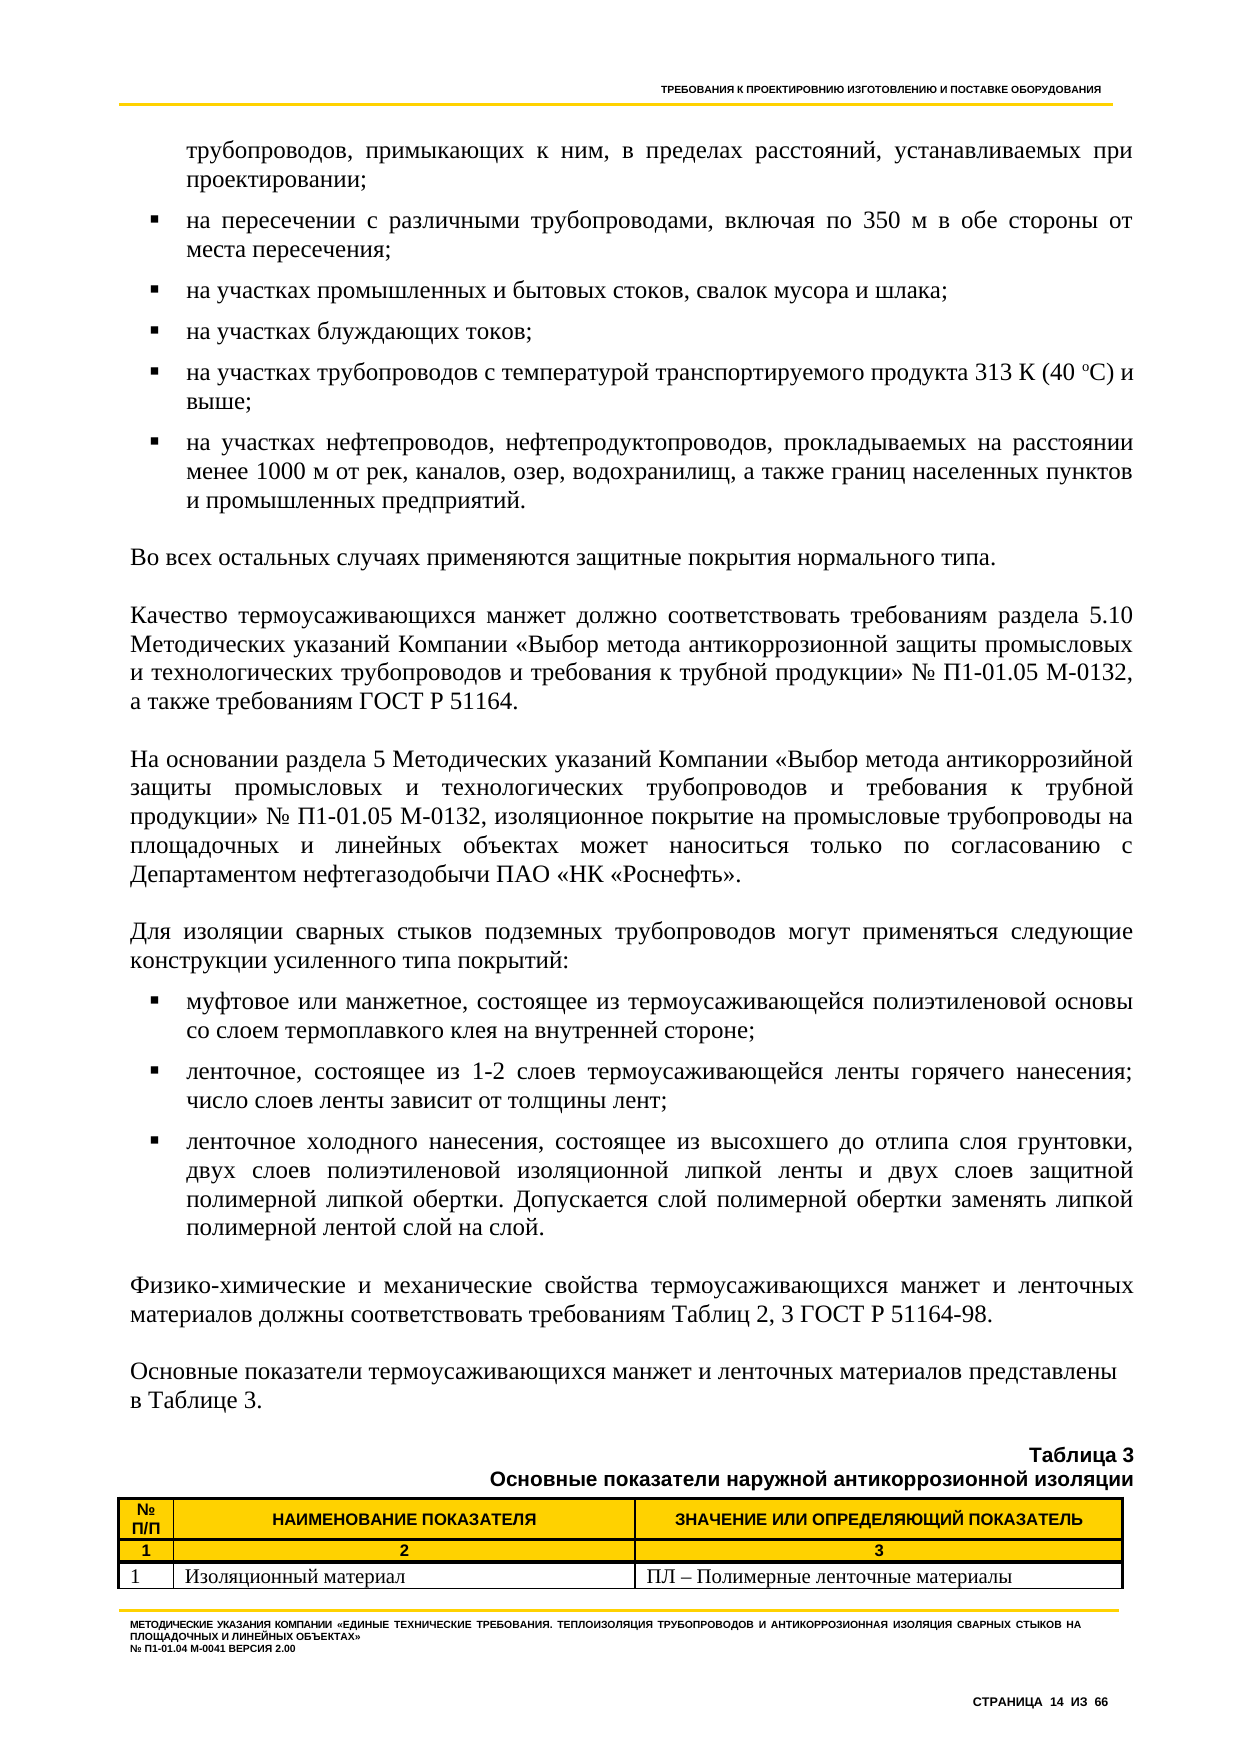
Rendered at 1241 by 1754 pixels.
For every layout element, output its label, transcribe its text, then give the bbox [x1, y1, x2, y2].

text Физико-химические и механические свойства термоусаживающихся манжет и ленточных материалов должны соответствовать требованиям Таблиц 2, 3 ГОСТ Р 51164-98. [130, 1270, 1134, 1327]
table_header Наименование показателя [174, 1500, 634, 1538]
table_cell 1 [120, 1541, 173, 1560]
table_header № П/П [120, 1500, 173, 1538]
list муфтовое или манжетное, состоящее из термоусаживающейся полиэтиленовой основы со слоем термоплавкого клея на внутренней стороне; [149, 986, 1134, 1044]
table_cell ПЛ – Полимерные ленточные материалы [636, 1564, 1121, 1588]
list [149, 135, 1134, 192]
list на пересечении с различными трубопроводами, включая по 350 м в обе стороны от места пересечения; [149, 205, 1134, 262]
list Качество термоусаживающихся манжет должно соответствовать требованиям раздела 5.10 Методических указаний Компании «Выбор метода антикоррозионной защиты промысловых и технологических трубопроводов и требования к трубной продукции» № П1-01.05 М-0132, а также требованиям ГОСТ Р 51164. [130, 600, 1134, 715]
table_header Значение или определяющий показатель [636, 1500, 1121, 1538]
list Основные показатели наружной антикоррозионной изоляции [130, 1466, 1134, 1490]
list на участках блуждающих токов; [149, 316, 1134, 345]
text Во всех остальных случаях применяются защитные покрытия нормального типа. [130, 542, 1134, 571]
list на участках нефтепроводов, нефтепродуктопроводов, прокладываемых на расстоянии менее 1000 м от рек, каналов, озер, водохранилищ, а также границ населенных пунктов и промышленных предприятий. [149, 427, 1134, 514]
list на участках промышленных и бытовых стоков, свалок мусора и шлака; [149, 275, 1134, 304]
list Для изоляции сварных стыков подземных трубопроводов могут применяться следующие конструкции усиленного типа покрытий: [130, 916, 1134, 974]
text Таблица 3 [130, 1442, 1134, 1466]
list ленточное холодного нанесения, состоящее из высохшего до отлипа слоя грунтовки, двух слоев полиэтиленовой изоляционной липкой ленты и двух слоев защитной полимерной липкой обертки. Допускается слой полимерной обертки заменять липкой полимерной лентой слой на слой. [149, 1126, 1134, 1241]
list На основании раздела 5 Методических указаний Компании «Выбор метода антикоррозийной защиты промысловых и технологических трубопроводов и требования к трубной продукции» № П1-01.05 М-0132, изоляционное покрытие на промысловые трубопроводы на площадочных и линейных объектах может наноситься только по согласованию с Департаментом нефтегазодобычи ПАО «НК «Роснефть». [130, 744, 1134, 887]
list Основные показатели термоусаживающихся манжет и ленточных материалов представлены в Таблице 3. [130, 1356, 1134, 1414]
table_cell 2 [174, 1541, 634, 1560]
table_cell Изоляционный материал [174, 1564, 634, 1588]
list ленточное, состоящее из 1-2 слоев термоусаживающейся ленты горячего нанесения; число слоев ленты зависит от толщины лент; [149, 1056, 1134, 1114]
table_cell 3 [636, 1541, 1121, 1560]
table_cell 1 [120, 1564, 173, 1588]
list на участках трубопроводов с температурой транспортируемого продукта 313 К (40 оС) и выше; [149, 357, 1134, 415]
